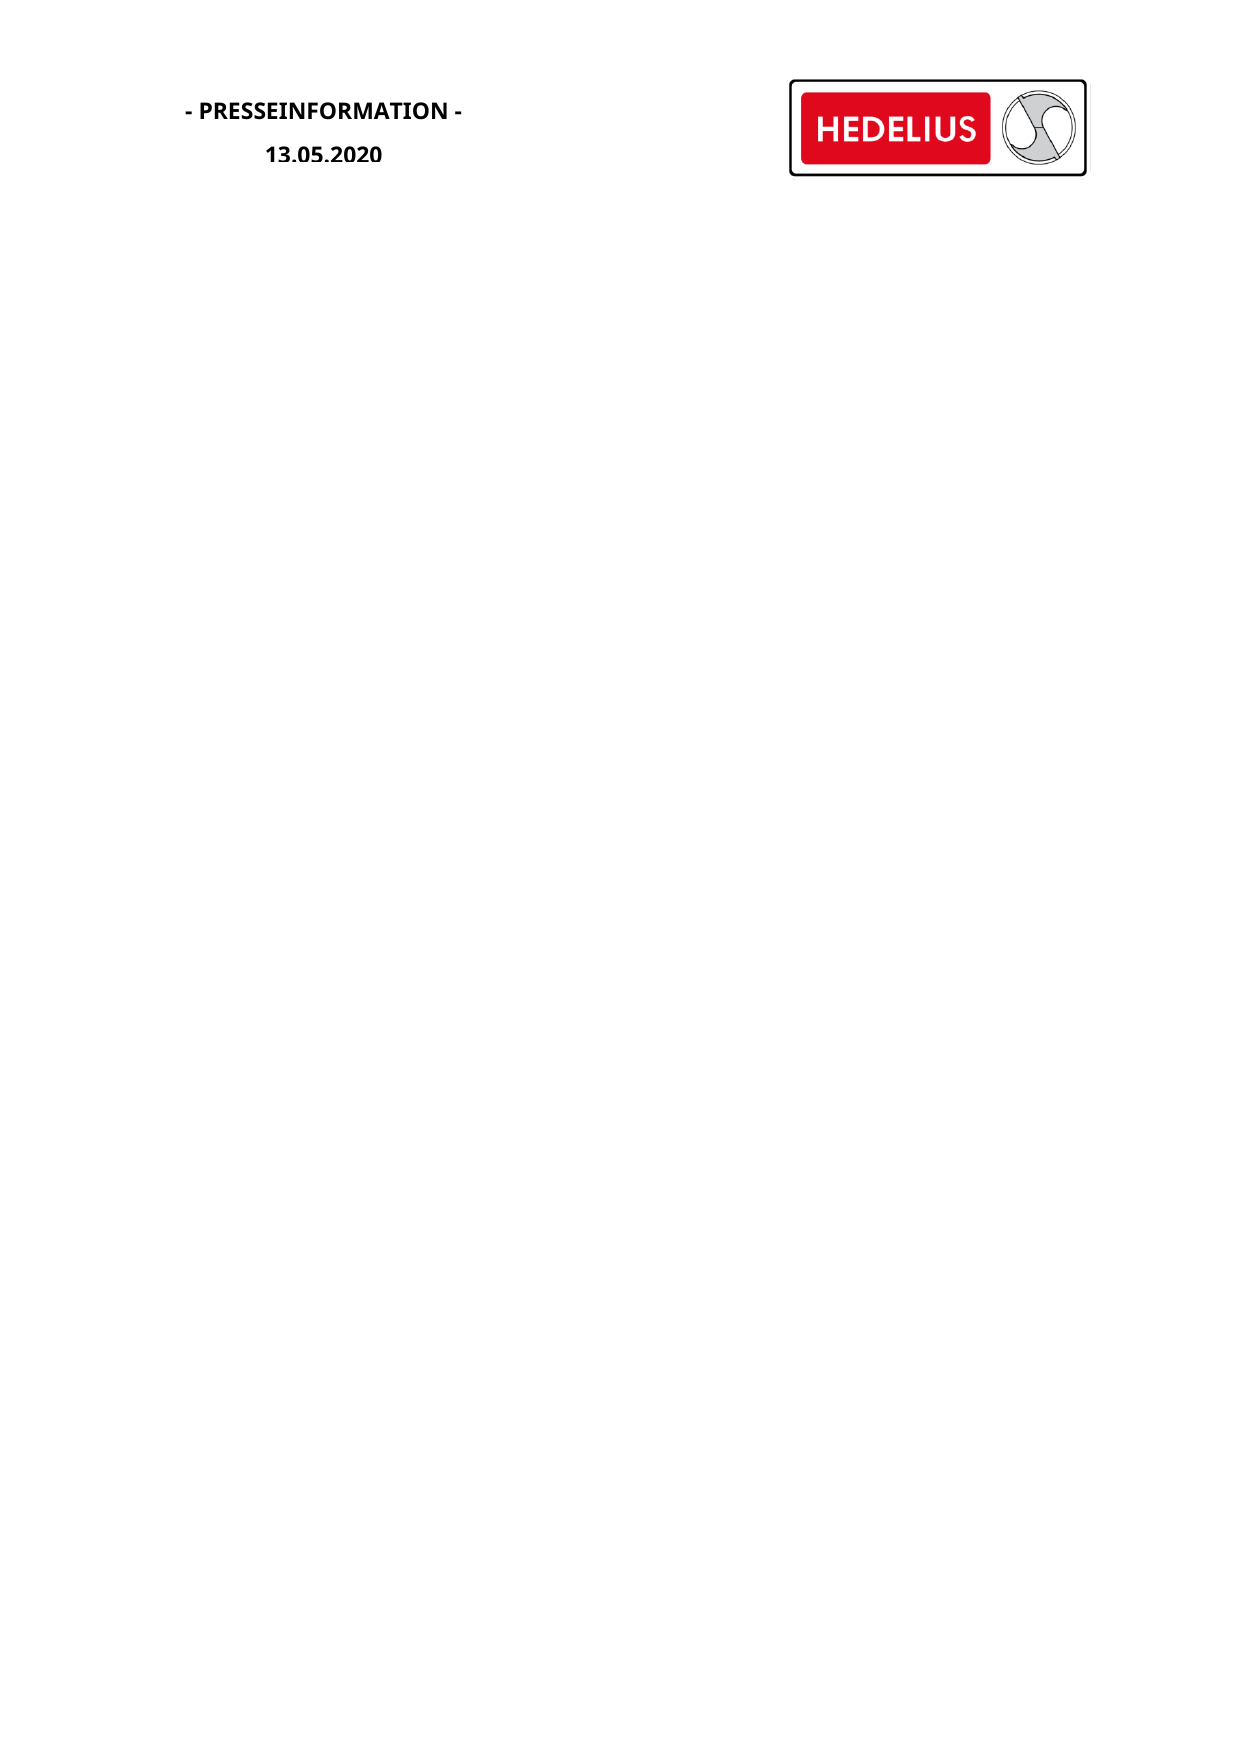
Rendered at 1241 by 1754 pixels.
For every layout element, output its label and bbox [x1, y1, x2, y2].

picture [783, 73, 1093, 182]
